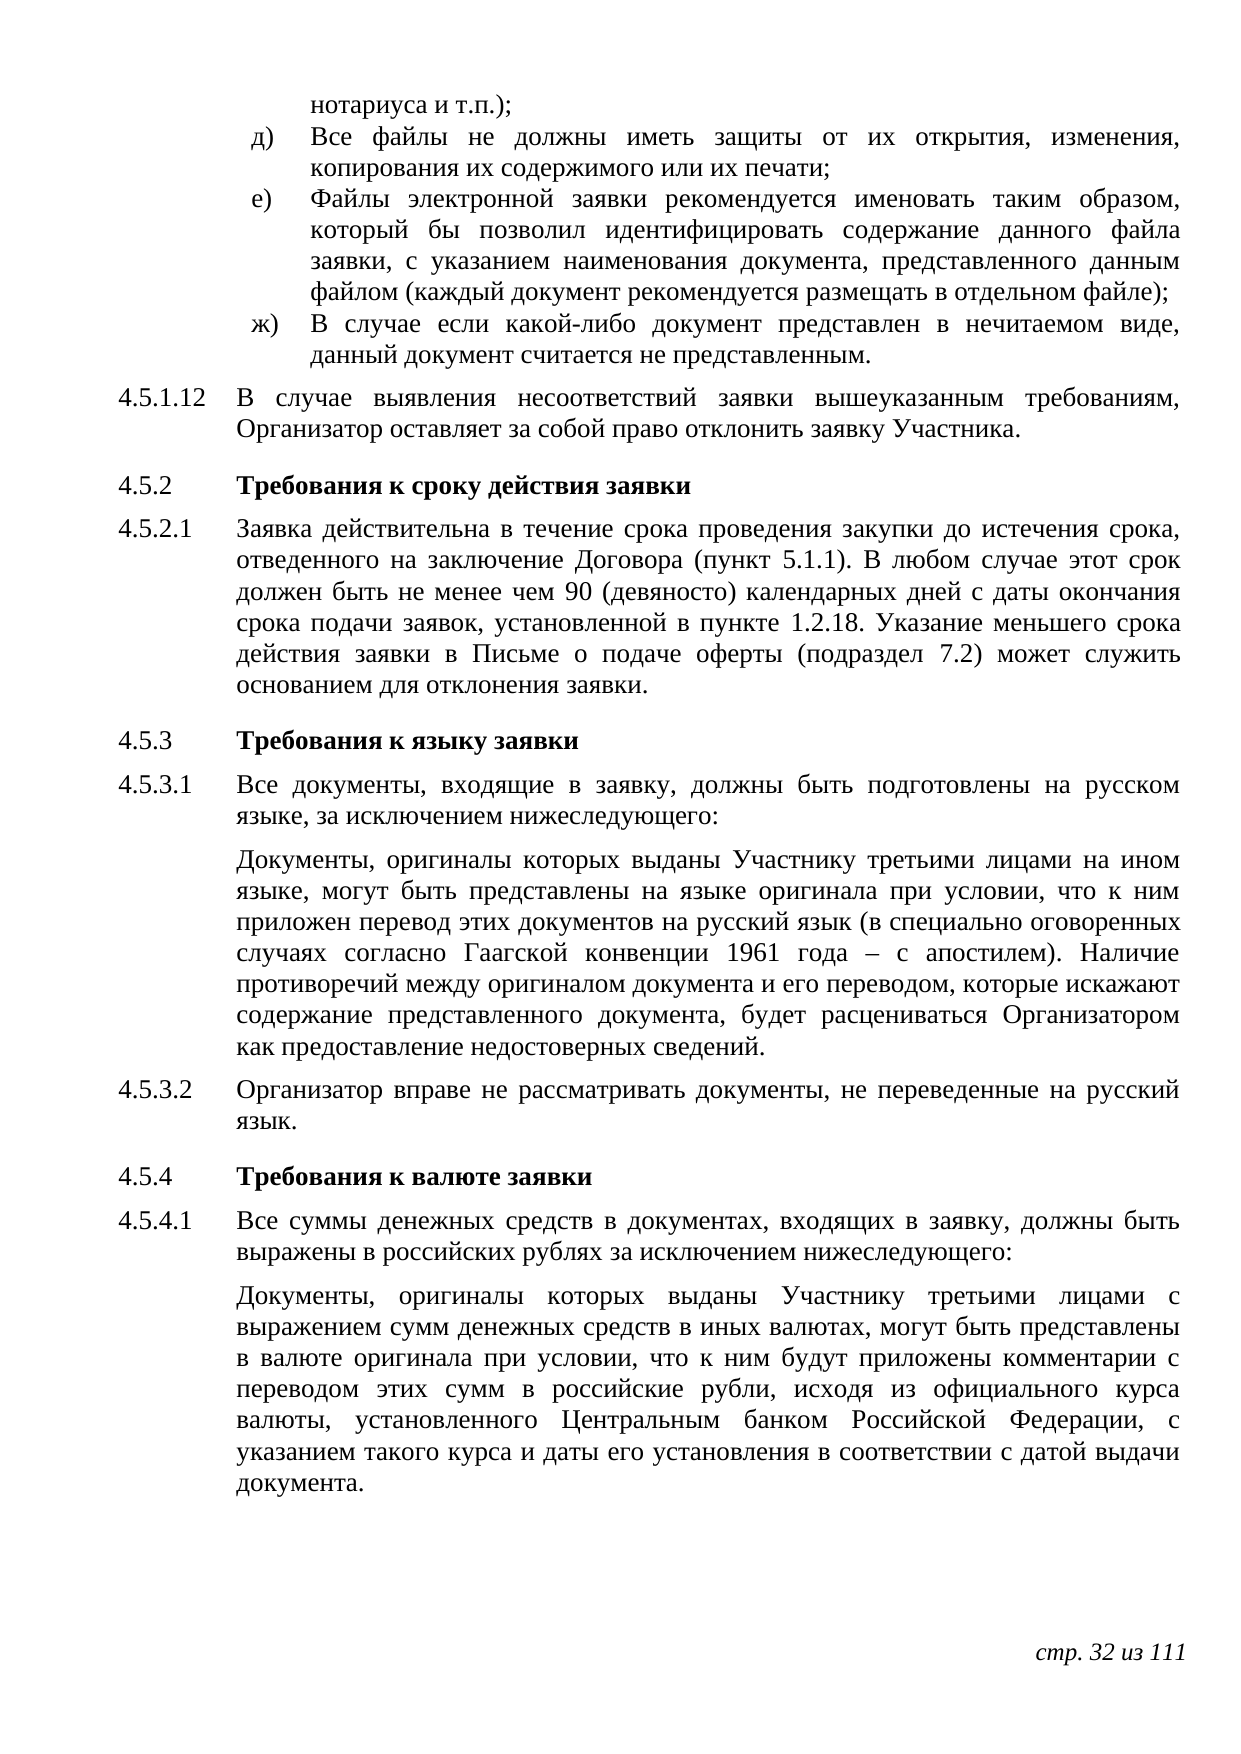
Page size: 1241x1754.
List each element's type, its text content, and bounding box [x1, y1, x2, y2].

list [251, 89, 1181, 120]
list В случае если какой-либо документ представлен в нечитаемом виде, данный документ считается не представленным. [251, 307, 1181, 369]
list Все файлы не должны иметь защиты от их открытия, изменения, копирования их содержимого или их печати; [251, 120, 1181, 182]
text Документы, оригиналы которых выданы Участнику третьими лицами с выражением сумм денежных средств в иных валютах, могут быть представлены в валюте оригинала при условии, что к ним будут приложены комментарии с переводом этих сумм в российские рубли, исходя из официального курса валюты, установленного Центральным банком Российской Федерации, с указанием такого курса и даты его установления в соответствии с датой выдачи документа. [236, 1279, 1181, 1497]
list Требования к языку заявки [118, 724, 1181, 755]
list Требования к сроку действия заявки [118, 469, 1181, 500]
list Заявка действительна в течение срока проведения закупки до истечения срока, отведенного на заключение Договора (пункт 5.1.1). В любом случае этот срок должен быть не менее чем 90 (девяносто) календарных дней с даты окончания срока подачи заявок, установленной в пункте 1.2.18. Указание меньшего срока действия заявки в Письме о подаче оферты (подраздел 7.2) может служить основанием для отклонения заявки. [118, 512, 1181, 699]
list Все документы, входящие в заявку, должны быть подготовлены на русском языке, за исключением нижеследующего: [118, 768, 1181, 830]
list Организатор вправе не рассматривать документы, не переведенные на русский язык. [118, 1073, 1181, 1136]
list В случае выявления несоответствий заявки вышеуказанным требованиям, Организатор оставляет за собой право отклонить заявку Участника. [118, 381, 1181, 444]
list Все суммы денежных средств в документах, входящих в заявку, должны быть выражены в российских рублях за исключением нижеследующего: [118, 1204, 1181, 1266]
text Документы, оригиналы которых выданы Участнику третьими лицами на ином языке, могут быть представлены на языке оригинала при условии, что к ним приложен перевод этих документов на русский язык (в специально оговоренных случаях согласно Гаагской конвенции 1961 года – с апостилем). Наличие противоречий между оригиналом документа и его переводом, которые искажают содержание представленного документа, будет расцениваться Организатором как предоставление недостоверных сведений. [236, 843, 1181, 1061]
list Файлы электронной заявки рекомендуется именовать таким образом, который бы позволил идентифицировать содержание данного файла заявки, с указанием наименования документа, представленного данным файлом (каждый документ рекомендуется размещать в отдельном файле); [251, 182, 1181, 307]
list Требования к валюте заявки [118, 1161, 1181, 1192]
